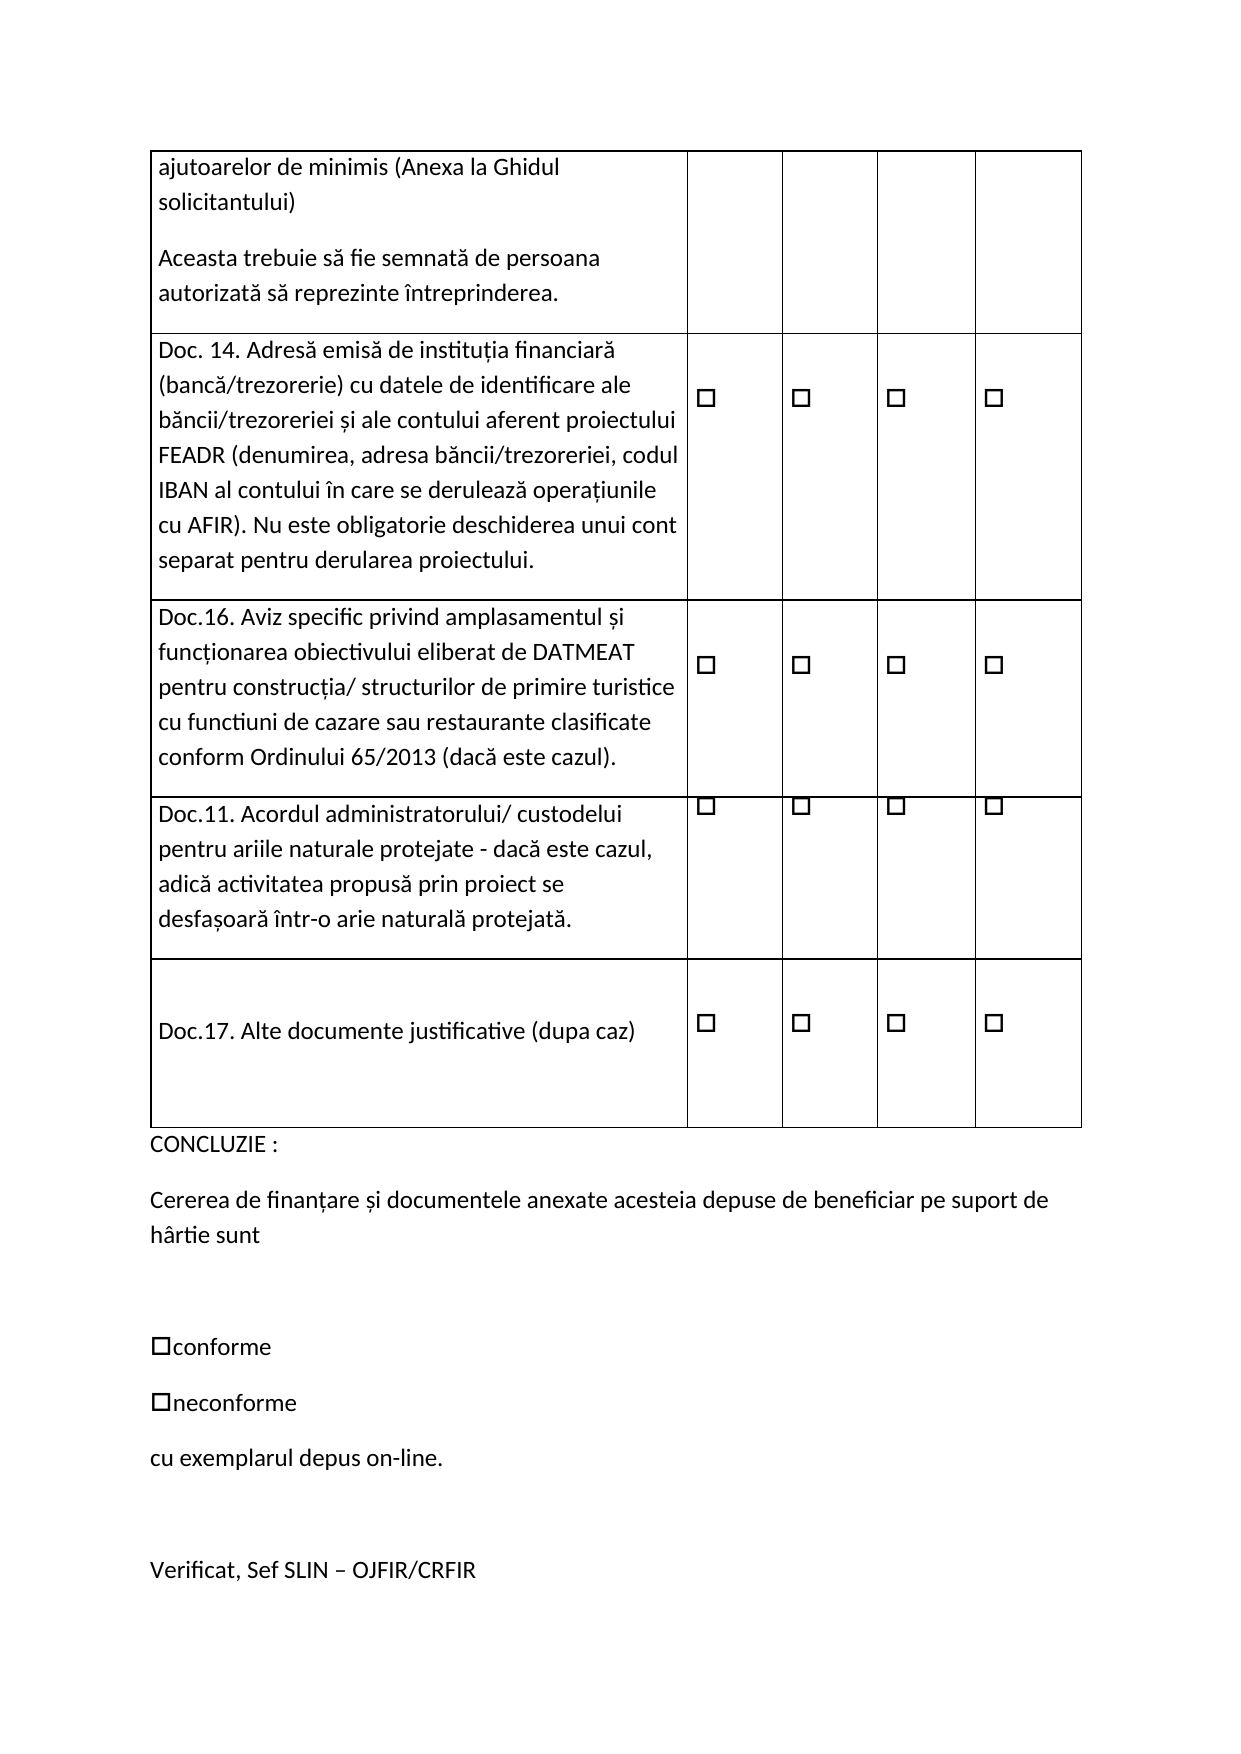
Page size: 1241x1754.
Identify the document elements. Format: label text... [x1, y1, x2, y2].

table_cell [783, 798, 877, 958]
table_cell [976, 798, 1081, 958]
table_cell [976, 334, 1081, 599]
table_cell [688, 960, 782, 1127]
table_cell [878, 798, 975, 958]
table_cell Doc.17. Alte documente justificative (dupa caz) [152, 960, 687, 1127]
table_cell [878, 601, 975, 796]
table_cell Doc.16. Aviz specific privind amplasamentul şi funcţionarea obiectivului eliberat de DATMEAT pentru construcţia/ structurilor de primire turistice cu functiuni de cazare sau restaurante clasificate conform Ordinului 65/2013 (dacă este cazul). [152, 601, 687, 796]
table_cell [783, 334, 877, 599]
table_cell [783, 601, 877, 796]
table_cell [152, 152, 687, 333]
table_cell [688, 334, 782, 599]
table_cell [688, 152, 782, 333]
table_cell [688, 798, 782, 958]
table_cell Doc. 14. Adresă emisă de instituţia financiară (bancă/trezorerie) cu datele de identificare ale băncii/trezoreriei şi ale contului aferent proiectului FEADR (denumirea, adresa băncii/trezoreriei, codul IBAN al contului în care se derulează operaţiunile cu AFIR). Nu este obligatorie deschiderea unui cont separat pentru derularea proiectului. [152, 334, 687, 599]
table_cell [878, 334, 975, 599]
table_cell [878, 960, 975, 1127]
text neconforme [150, 1387, 1090, 1417]
table_cell [878, 152, 975, 333]
table_cell [783, 960, 877, 1127]
table_cell [688, 601, 782, 796]
table_cell [976, 601, 1081, 796]
text conforme [150, 1331, 1090, 1361]
table_cell Doc.11. Acordul administratorului/ custodelui pentru ariile naturale protejate - dacă este cazul, adică activitatea propusă prin proiect se desfaşoară într-o arie naturală protejată. [152, 798, 687, 958]
text Cererea de finanţare şi documentele anexate acesteia depuse de beneficiar pe suport de hârtie sunt [150, 1184, 1090, 1250]
text Verificat, Sef SLIN – OJFIR/CRFIR [150, 1554, 1090, 1585]
text cu exemplarul depus on-line. [150, 1442, 1090, 1473]
table_cell [976, 152, 1081, 333]
table_cell [783, 152, 877, 333]
text CONCLUZIE : [150, 1128, 1090, 1159]
table_cell [976, 960, 1081, 1127]
